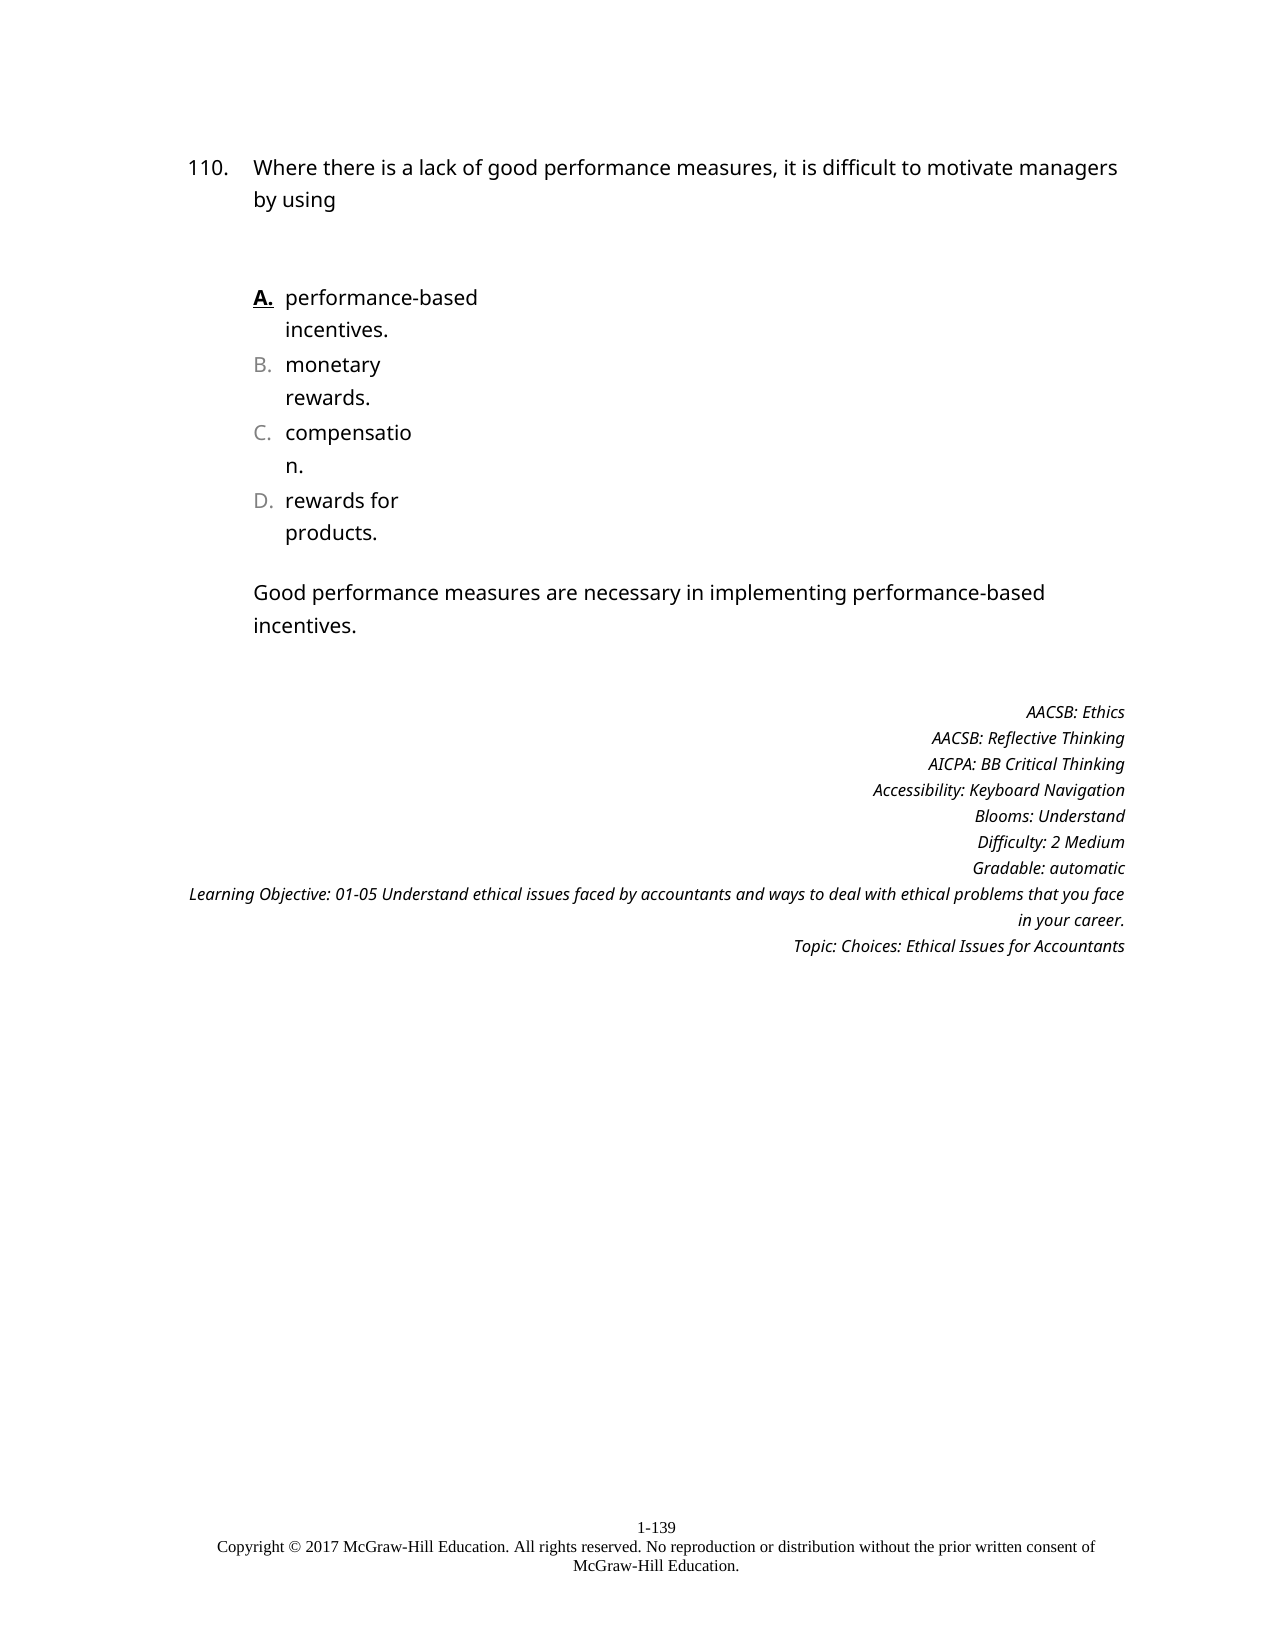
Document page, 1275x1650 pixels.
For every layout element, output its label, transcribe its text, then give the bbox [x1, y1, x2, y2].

table_header Where there is a lack of good performance measures, it is difficult to motivate managers by using Good performance measures are necessary in implementing performance-based incentives. [253, 153, 1125, 671]
table_header AACSB: Ethics AACSB: Reflective Thinking AICPA: BB Critical Thinking Accessibility: Keyboard Navigation Blooms: Understand Difficulty: 2 Medium Gradable: automatic Learning Objective: 01-05 Understand ethical issues faced by accountants and ways to deal with ethical problems that you face in your career. Topic: Choices: Ethical Issues for Accountants [188, 700, 1125, 993]
table_header 110. [188, 153, 253, 671]
